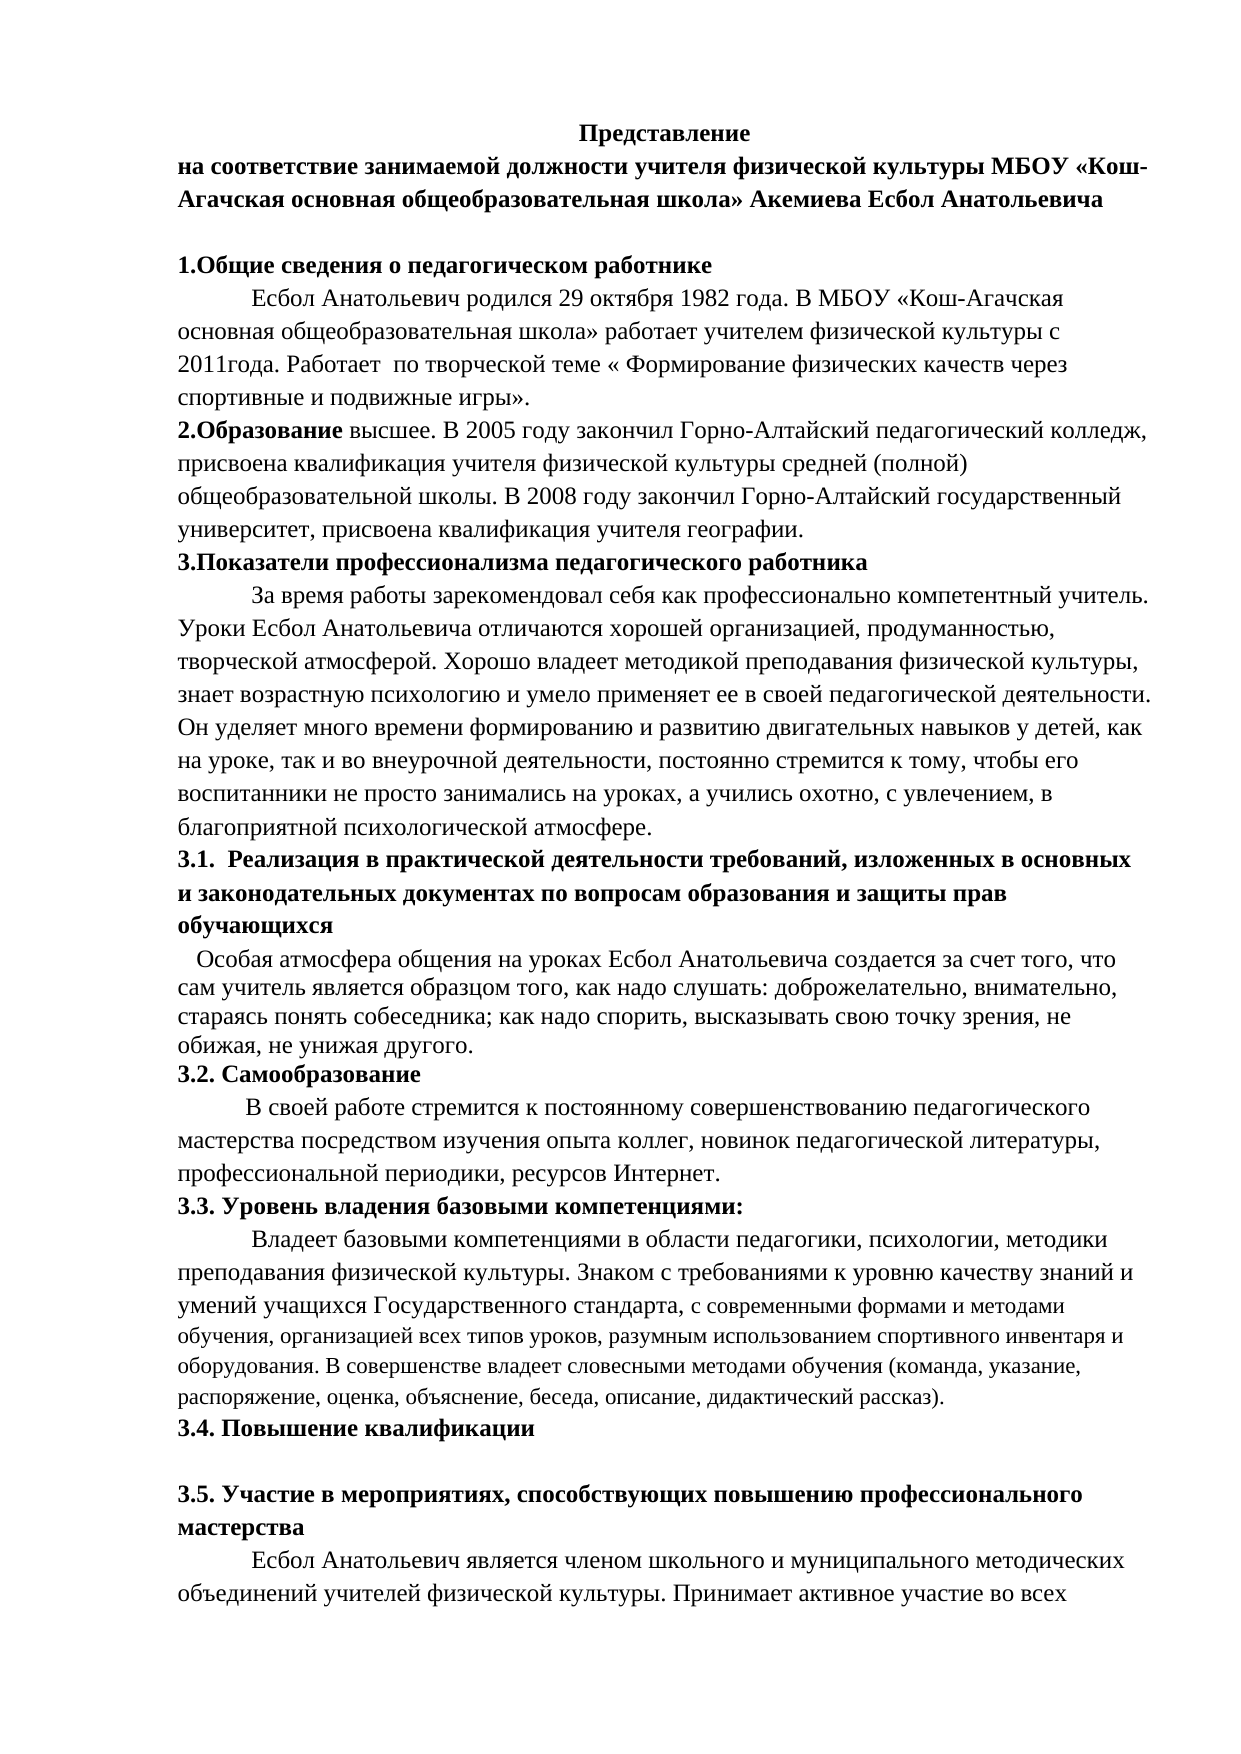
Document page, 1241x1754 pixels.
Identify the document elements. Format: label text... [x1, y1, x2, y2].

text 3.1. Реализация в практической деятельности требований, изложенных в основных и законодательных документах по вопросам образования и защиты прав обучающихся [177, 844, 1152, 939]
text 3.3. Уровень владения базовыми компетенциями: [177, 1191, 1152, 1219]
text 3.4. Повышение квалификации [177, 1413, 1152, 1442]
list За время работы зарекомендовал себя как профессионально компетентный учитель. Уроки Есбол Анатольевича отличаются хорошей организацией, продуманностью, творческой атмосферой. Хорошо владеет методикой преподавания физической культуры, знает возрастную психологию и умело применяет ее в своей педагогической деятельности. Он уделяет много времени формированию и развитию двигательных навыков у детей, как на уроке, так и во внеурочной деятельности, постоянно стремится к тому, чтобы его воспитанники не просто занимались на уроках, а учились охотно, с увлечением, в благоприятной психологической атмосфере. [177, 580, 1152, 840]
text 3.2. Самообразование [177, 1059, 1152, 1087]
text на соответствие занимаемой должности учителя физической культуры МБОУ «Кош-Агачская основная общеобразовательная школа» Акемиева Есбол Анатольевича [177, 151, 1152, 213]
text 1.Общие сведения о педагогическом работнике [177, 250, 1152, 279]
text 3.5. Участие в мероприятиях, способствующих повышению профессионального мастерства [177, 1479, 1152, 1541]
text 3.Показатели профессионализма педагогического работника [177, 547, 1152, 576]
text 2.Образование высшее. В 2005 году закончил Горно-Алтайский педагогический колледж, присвоена квалификация учителя физической культуры средней (полной) общеобразовательной школы. В 2008 году закончил Горно-Алтайский государственный университет, присвоена квалификация учителя географии. [177, 415, 1152, 543]
text В своей работе стремится к постоянному совершенствованию педагогического мастерства посредством изучения опыта коллег, новинок педагогической литературы, профессиональной периодики, ресурсов Интернет. [177, 1092, 1152, 1186]
text Есбол Анатольевич родился 29 октября 1982 года. В МБОУ «Кош-Агачская основная общеобразовательная школа» работает учителем физической культуры с 2011года. Работает по творческой теме « Формирование физических качеств через спортивные и подвижные игры». [177, 283, 1152, 411]
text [177, 1545, 1152, 1607]
text Представление [177, 118, 1152, 147]
text Владеет базовыми компетенциями в области педагогики, психологии, методики преподавания физической культуры. Знаком с требованиями к уровню качеству знаний и умений учащихся Государственного стандарта, с современными формами и методами обучения, организацией всех типов уроков, разумным использованием спортивного инвентаря и оборудования. В совершенстве владеет словесными методами обучения (команда, указание, распоряжение, оценка, объяснение, беседа, описание, дидактический рассказ). [177, 1224, 1152, 1409]
text Особая атмосфера общения на уроках Есбол Анатольевича создается за счет того, что сам учитель является образцом того, как надо слушать: доброжелательно, внимательно, стараясь понять собеседника; как надо спорить, высказывать свою точку зрения, не обижая, не унижая другого. [177, 944, 1152, 1059]
